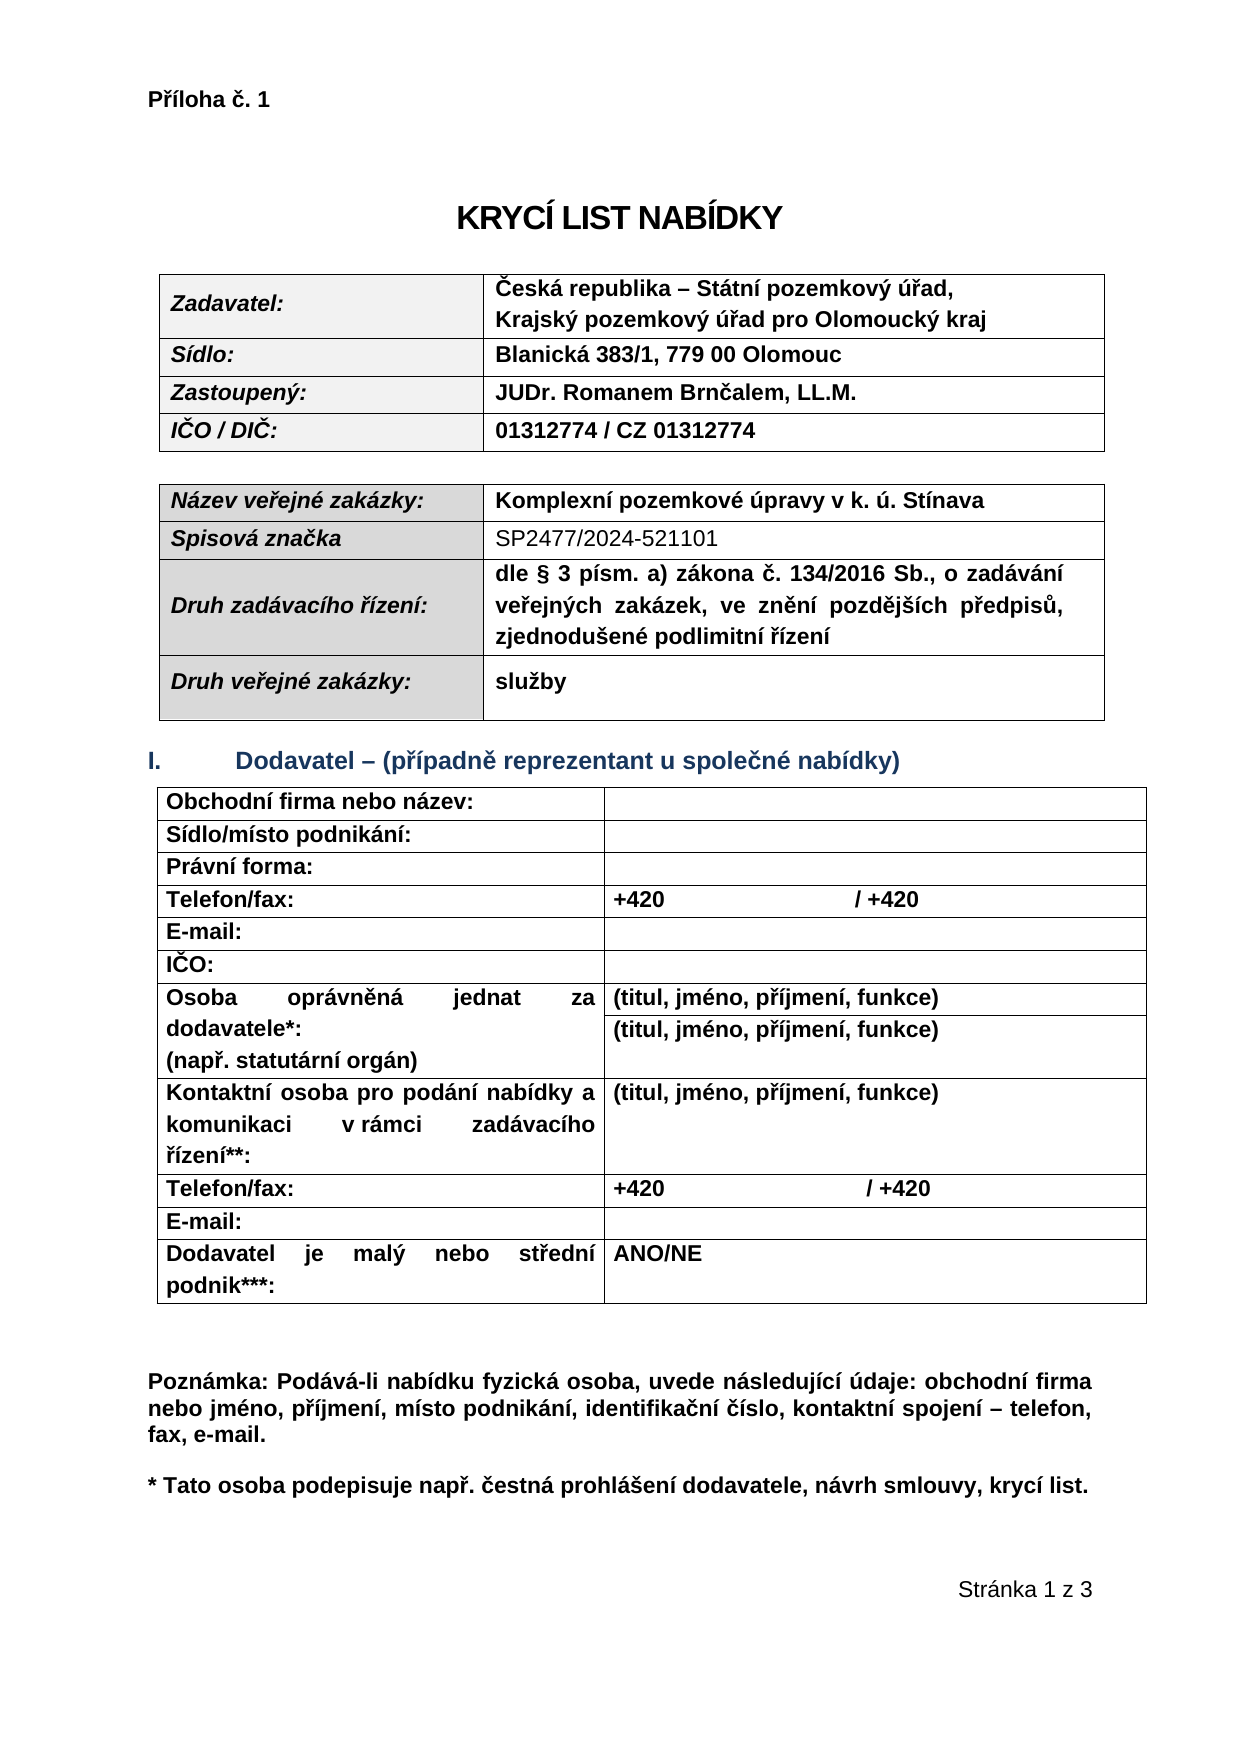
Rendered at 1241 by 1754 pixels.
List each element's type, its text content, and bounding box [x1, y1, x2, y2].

table_header [605, 788, 1146, 819]
table_cell E-mail: [158, 918, 604, 950]
table_header Komplexní pozemkové úpravy v k. ú. Stínava [484, 485, 1104, 521]
table_header Název veřejné zakázky: [160, 485, 483, 521]
table_cell Blanická 383/1, 779 00 Olomouc [484, 339, 1104, 376]
text * Tato osoba podepisuje např. čestná prohlášení dodavatele, návrh smlouvy, krycí list. [148, 1472, 1093, 1499]
table_cell Spisová značka [160, 522, 483, 559]
subtitle Dodavatel – (případně reprezentant u společné nabídky) [148, 746, 1093, 774]
table_cell Telefon/fax: [158, 1175, 604, 1207]
table_cell [605, 918, 1146, 950]
table_cell Druh zadávacího řízení: [160, 560, 483, 655]
table_header Obchodní firma nebo název: [158, 788, 604, 819]
table_cell Telefon/fax: [158, 886, 604, 917]
table_cell Sídlo/místo podnikání: [158, 821, 604, 852]
table_cell (titul, jméno, příjmení, funkce) [605, 984, 1146, 1015]
table_header Česká republika – Státní pozemkový úřad, Krajský pozemkový úřad pro Olomoucký kraj [484, 275, 1104, 338]
table_cell dle § 3 písm. a) zákona č. 134/2016 Sb., o zadávání veřejných zakázek, ve znění pozdějších předpisů, zjednodušené podlimitní řízení [484, 560, 1104, 655]
table_cell [605, 853, 1146, 885]
table_cell (titul, jméno, příjmení, funkce) [605, 1016, 1146, 1078]
table_cell Právní forma: [158, 853, 604, 885]
table_cell [605, 1208, 1146, 1239]
table_cell (titul, jméno, příjmení, funkce) [605, 1079, 1146, 1174]
title Krycí list nabídky [148, 198, 1093, 236]
table_cell E-mail: [158, 1208, 604, 1239]
table_cell Zastoupený: [160, 377, 483, 413]
table_cell Kontaktní osoba pro podání nabídky a komunikaci v rámci zadávacího řízení**: [158, 1079, 604, 1174]
table_cell Sídlo: [160, 339, 483, 376]
table_cell IČO / DIČ: [160, 414, 483, 451]
table_cell +420 / +420 [605, 1175, 1146, 1207]
table_cell [605, 821, 1146, 852]
table_header Zadavatel: [160, 275, 483, 338]
table_cell Osoba oprávněná jednat za dodavatele*: (např. statutární orgán) [158, 984, 604, 1078]
table_cell SP2477/2024-521101 [484, 522, 1104, 559]
table_cell 01312774 / CZ 01312774 [484, 414, 1104, 451]
table_cell Druh veřejné zakázky: [160, 656, 483, 719]
text Poznámka: Podává-li nabídku fyzická osoba, uvede následující údaje: obchodní firma nebo jméno, příjmení, místo podnikání, identifikační číslo, kontaktní spojení – telefon, fax, e-mail. [148, 1368, 1093, 1447]
table_cell [605, 951, 1146, 982]
table_cell ANO/NE [605, 1240, 1146, 1303]
table_cell služby [484, 656, 1104, 719]
table_cell JUDr. Romanem Brnčalem, LL.M. [484, 377, 1104, 413]
table_cell +420 / +420 [605, 886, 1146, 917]
table_cell IČO: [158, 951, 604, 982]
table_cell Dodavatel je malý nebo střední podnik***: [158, 1240, 604, 1303]
